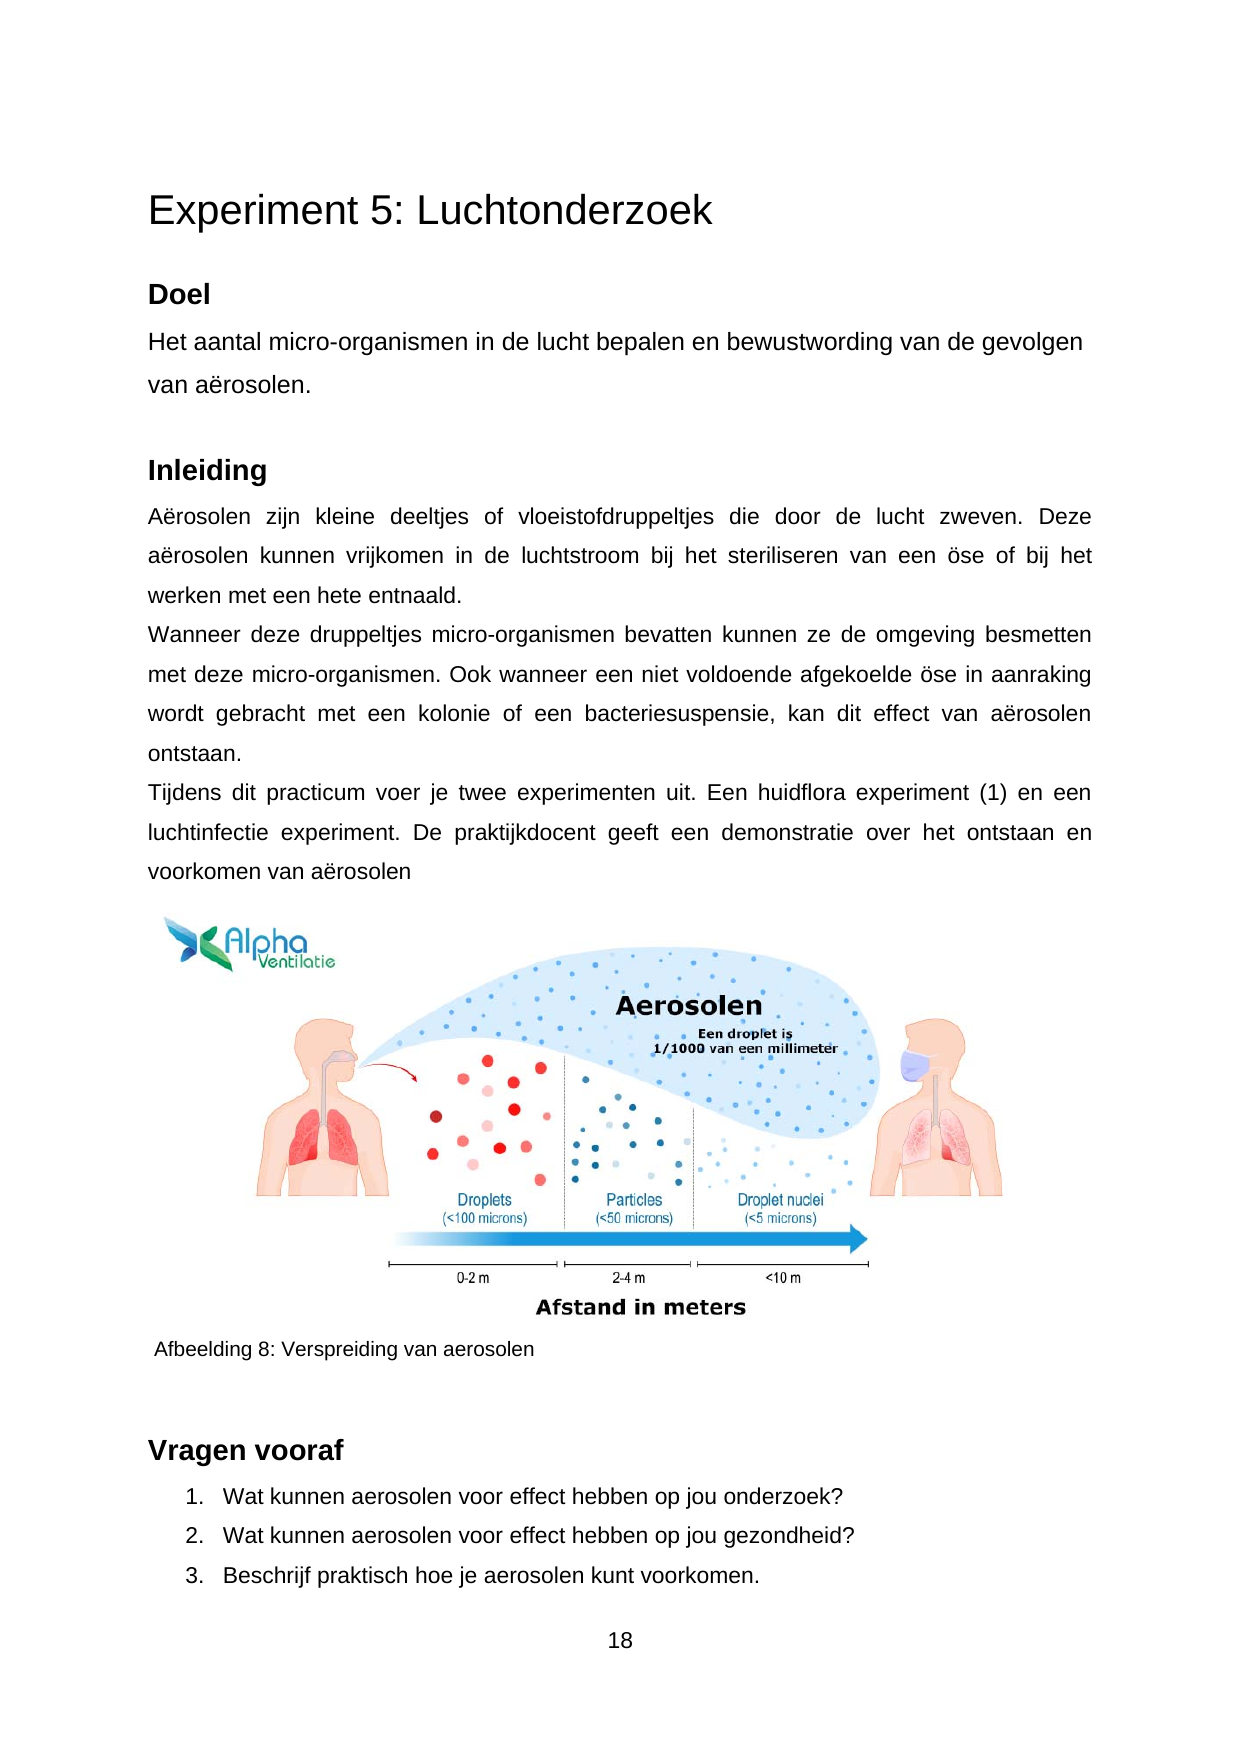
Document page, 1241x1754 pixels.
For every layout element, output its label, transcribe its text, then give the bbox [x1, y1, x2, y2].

list Beschrijf praktisch hoe je aerosolen kunt voorkomen. [185, 1562, 1093, 1588]
text Tijdens dit practicum voer je twee experimenten uit. Een huidflora experiment (1) en een luchtinfectie experiment. De praktijkdocent geeft een demonstratie over het ontstaan en voorkomen van aërosolen [148, 779, 1093, 885]
text Aërosolen zijn kleine deeltjes of vloeistofdruppeltjes die door de lucht zweven. Deze aërosolen kunnen vrijkomen in de luchtstroom bij het steriliseren van een öse of bij het werken met een hete entnaald. [148, 503, 1093, 608]
text Vragen vooraf [148, 1401, 1093, 1466]
picture [147, 898, 1093, 1336]
list Wat kunnen aerosolen voor effect hebben op jou gezondheid? [185, 1522, 1093, 1549]
text Inleiding [148, 453, 1093, 486]
text Het aantal micro-organismen in de lucht bepalen en bewustwording van de gevolgen van aërosolen. [148, 327, 1093, 399]
text Wanneer deze druppeltjes micro-organismen bevatten kunnen ze de omgeving besmetten met deze micro-organismen. Ook wanneer een niet voldoende afgekoelde öse in aanraking wordt gebracht met een kolonie of een bacteriesuspensie, kan dit effect van aërosolen ontstaan. [148, 621, 1093, 766]
subtitle Experiment 5: Luchtonderzoek [148, 185, 1093, 233]
text Doel [148, 277, 1093, 310]
list Wat kunnen aerosolen voor effect hebben op jou onderzoek? [185, 1483, 1093, 1509]
